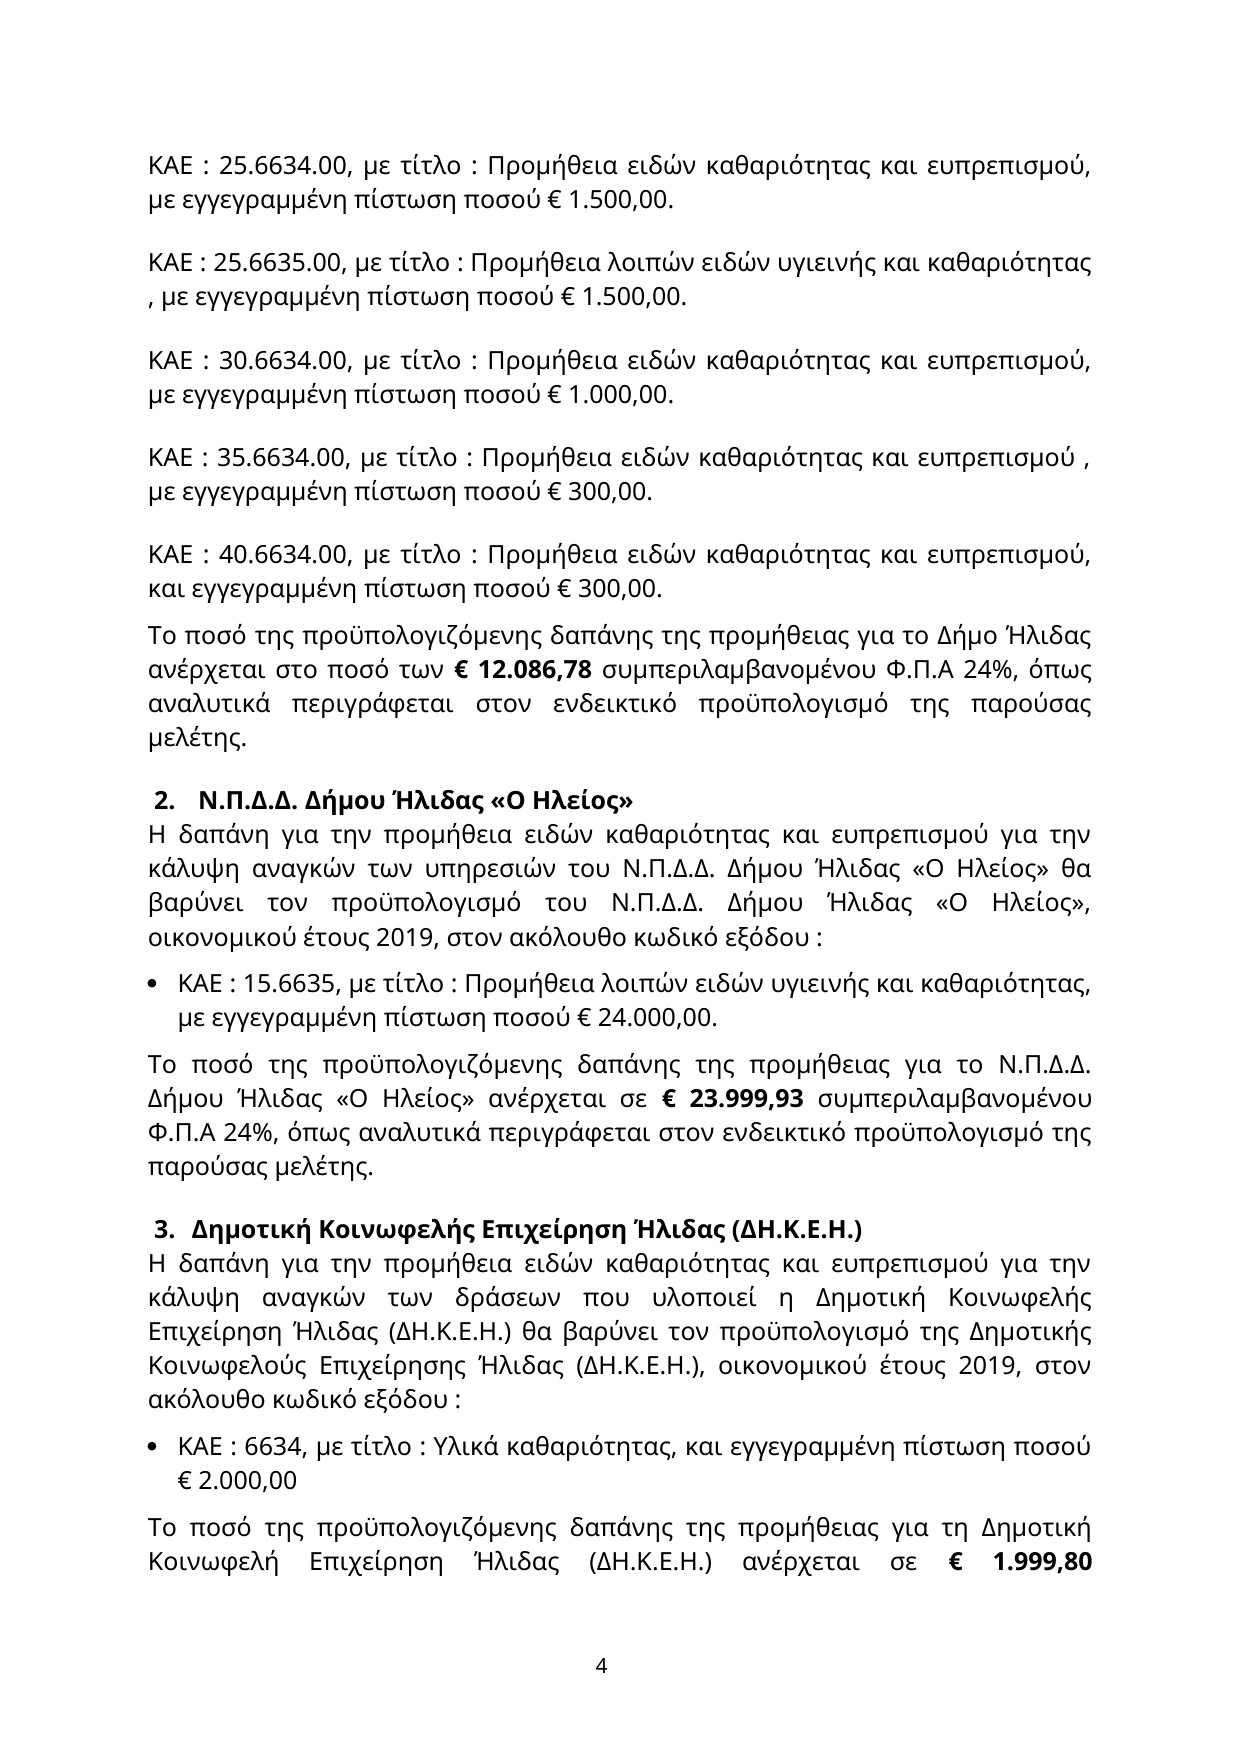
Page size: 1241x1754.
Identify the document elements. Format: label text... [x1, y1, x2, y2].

list Δημοτική Κοινωφελής Επιχείρηση Ήλιδας (ΔΗ.Κ.Ε.Η.) [154, 1212, 1092, 1246]
text ΚΑΕ : 35.6634.00, με τίτλο : Προμήθεια ειδών καθαριότητας και ευπρεπισμού , με εγγεγραμμένη πίστωση ποσού € 300,00. [148, 439, 1092, 508]
text ΚΑΕ : 25.6634.00, με τίτλο : Προμήθεια ειδών καθαριότητας και ευπρεπισμού, με εγγεγραμμένη πίστωση ποσού € 1.500,00. [148, 148, 1092, 216]
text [148, 1509, 1092, 1577]
list ΚΑΕ : 15.6635, με τίτλο : Προμήθεια λοιπών ειδών υγιεινής και καθαριότητας, με εγγεγραμμένη πίστωση ποσού € 24.000,00. [148, 966, 1092, 1034]
text Το ποσό της προϋπολογιζόμενης δαπάνης της προμήθειας για το Ν.Π.Δ.Δ. Δήμου Ήλιδας «Ο Ηλείος» ανέρχεται σε € 23.999,93 συμπεριλαμβανομένου Φ.Π.Α 24%, όπως αναλυτικά περιγράφεται στον ενδεικτικό προϋπολογισμό της παρούσας μελέτης. [148, 1046, 1092, 1183]
list ΚΑΕ : 6634, με τίτλο : Υλικά καθαριότητας, και εγγεγραμμένη πίστωση ποσού € 2.000,00 [148, 1429, 1092, 1497]
text Η δαπάνη για την προμήθεια ειδών καθαριότητας και ευπρεπισμού για την κάλυψη αναγκών των δράσεων που υλοποιεί η Δημοτική Κοινωφελής Επιχείρηση Ήλιδας (ΔΗ.Κ.Ε.Η.) θα βαρύνει τον προϋπολογισμό της Δημοτικής Κοινωφελούς Επιχείρησης Ήλιδας (ΔΗ.Κ.Ε.Η.), οικονομικού έτους 2019, στον ακόλουθο κωδικό εξόδου : [148, 1246, 1092, 1416]
text Η δαπάνη για την προμήθεια ειδών καθαριότητας και ευπρεπισμού για την κάλυψη αναγκών των υπηρεσιών του Ν.Π.Δ.Δ. Δήμου Ήλιδας «Ο Ηλείος» θα βαρύνει τον προϋπολογισμό του Ν.Π.Δ.Δ. Δήμου Ήλιδας «Ο Ηλείος», οικονομικού έτους 2019, στον ακόλουθο κωδικό εξόδου : [148, 817, 1092, 953]
text ΚΑΕ : 40.6634.00, με τίτλο : Προμήθεια ειδών καθαριότητας και ευπρεπισμού, και εγγεγραμμένη πίστωση ποσού € 300,00. [148, 537, 1092, 605]
list Ν.Π.Δ.Δ. Δήμου Ήλιδας «Ο Ηλείος» [154, 783, 1092, 817]
text Το ποσό της προϋπολογιζόμενης δαπάνης της προμήθειας για το Δήμο Ήλιδας ανέρχεται στο ποσό των € 12.086,78 συμπεριλαμβανομένου Φ.Π.Α 24%, όπως αναλυτικά περιγράφεται στον ενδεικτικό προϋπολογισμό της παρούσας μελέτης. [148, 617, 1092, 754]
text ΚΑΕ : 30.6634.00, με τίτλο : Προμήθεια ειδών καθαριότητας και ευπρεπισμού, με εγγεγραμμένη πίστωση ποσού € 1.000,00. [148, 342, 1092, 410]
text ΚΑΕ : 25.6635.00, με τίτλο : Προμήθεια λοιπών ειδών υγιεινής και καθαριότητας , με εγγεγραμμένη πίστωση ποσού € 1.500,00. [148, 245, 1092, 313]
